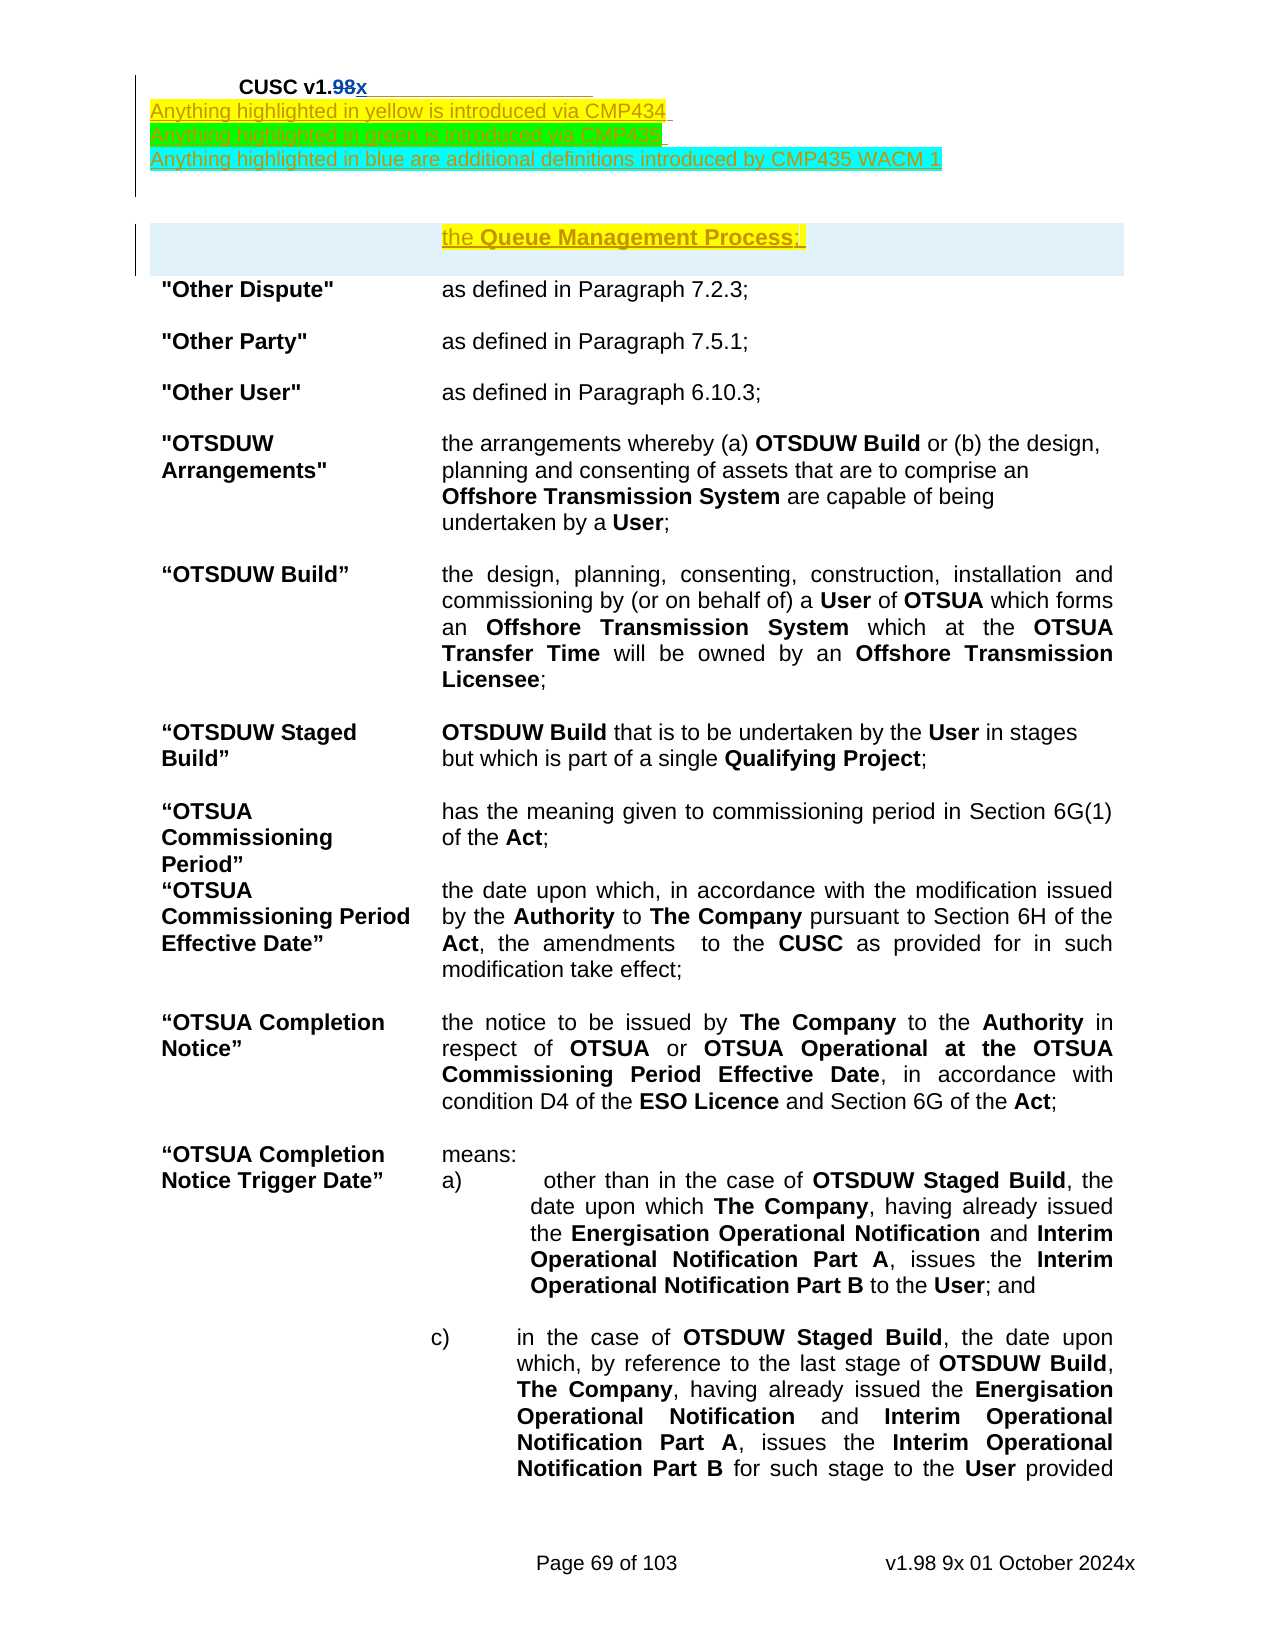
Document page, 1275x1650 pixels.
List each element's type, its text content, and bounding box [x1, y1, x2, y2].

table_cell as defined in Paragraph 6.10.3; [431, 379, 1124, 430]
table_cell “OTSUA Commissioning Period” [150, 798, 431, 877]
table_cell the date upon which, in accordance with the modification issued by the Authority to The Company pursuant to Section 6H of the Act, the amendments to the CUSC as provided for in such modification take effect; [431, 877, 1124, 1009]
table_cell as defined in Paragraph 7.2.3; [431, 276, 1124, 328]
table_cell “OTSUA Commissioning Period Effective Date” [150, 877, 431, 1009]
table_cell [150, 1141, 431, 1482]
table_cell the notice to be issued by The Company to the Authority in respect of OTSUA or OTSUA Operational at the OTSUA Commissioning Period Effective Date, in accordance with condition D4 of the ESO Licence and Section 6G of the Act; [431, 1009, 1124, 1141]
table_cell "OTSDUW Arrangements" [150, 430, 431, 561]
table_cell "Other Party" [150, 328, 431, 379]
table_cell has the meaning given to commissioning period in Section 6G(1) of the Act; [431, 798, 1124, 877]
table_cell the design, planning, consenting, construction, installation and commissioning by (or on behalf of) a User of OTSUA which forms an Offshore Transmission System which at the OTSUA Transfer Time will be owned by an Offshore Transmission Licensee; [431, 561, 1124, 719]
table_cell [431, 1141, 1124, 1482]
table_cell “OTSDUW Staged Build” [150, 719, 431, 798]
table_cell “OTSDUW Build” [150, 561, 431, 719]
table_cell OTSDUW Build that is to be undertaken by the User in stages but which is part of a single Qualifying Project; [431, 719, 1124, 798]
table_cell as defined in Paragraph 7.5.1; [431, 328, 1124, 379]
table_cell the arrangements whereby (a) OTSDUW Build or (b) the design, planning and consenting of assets that are to comprise an Offshore Transmission System are capable of being undertaken by a User; [431, 430, 1124, 561]
table_cell "Other Dispute" [150, 276, 431, 328]
table_cell “OTSUA Completion Notice” [150, 1009, 431, 1141]
table_cell "Other User" [150, 379, 431, 430]
